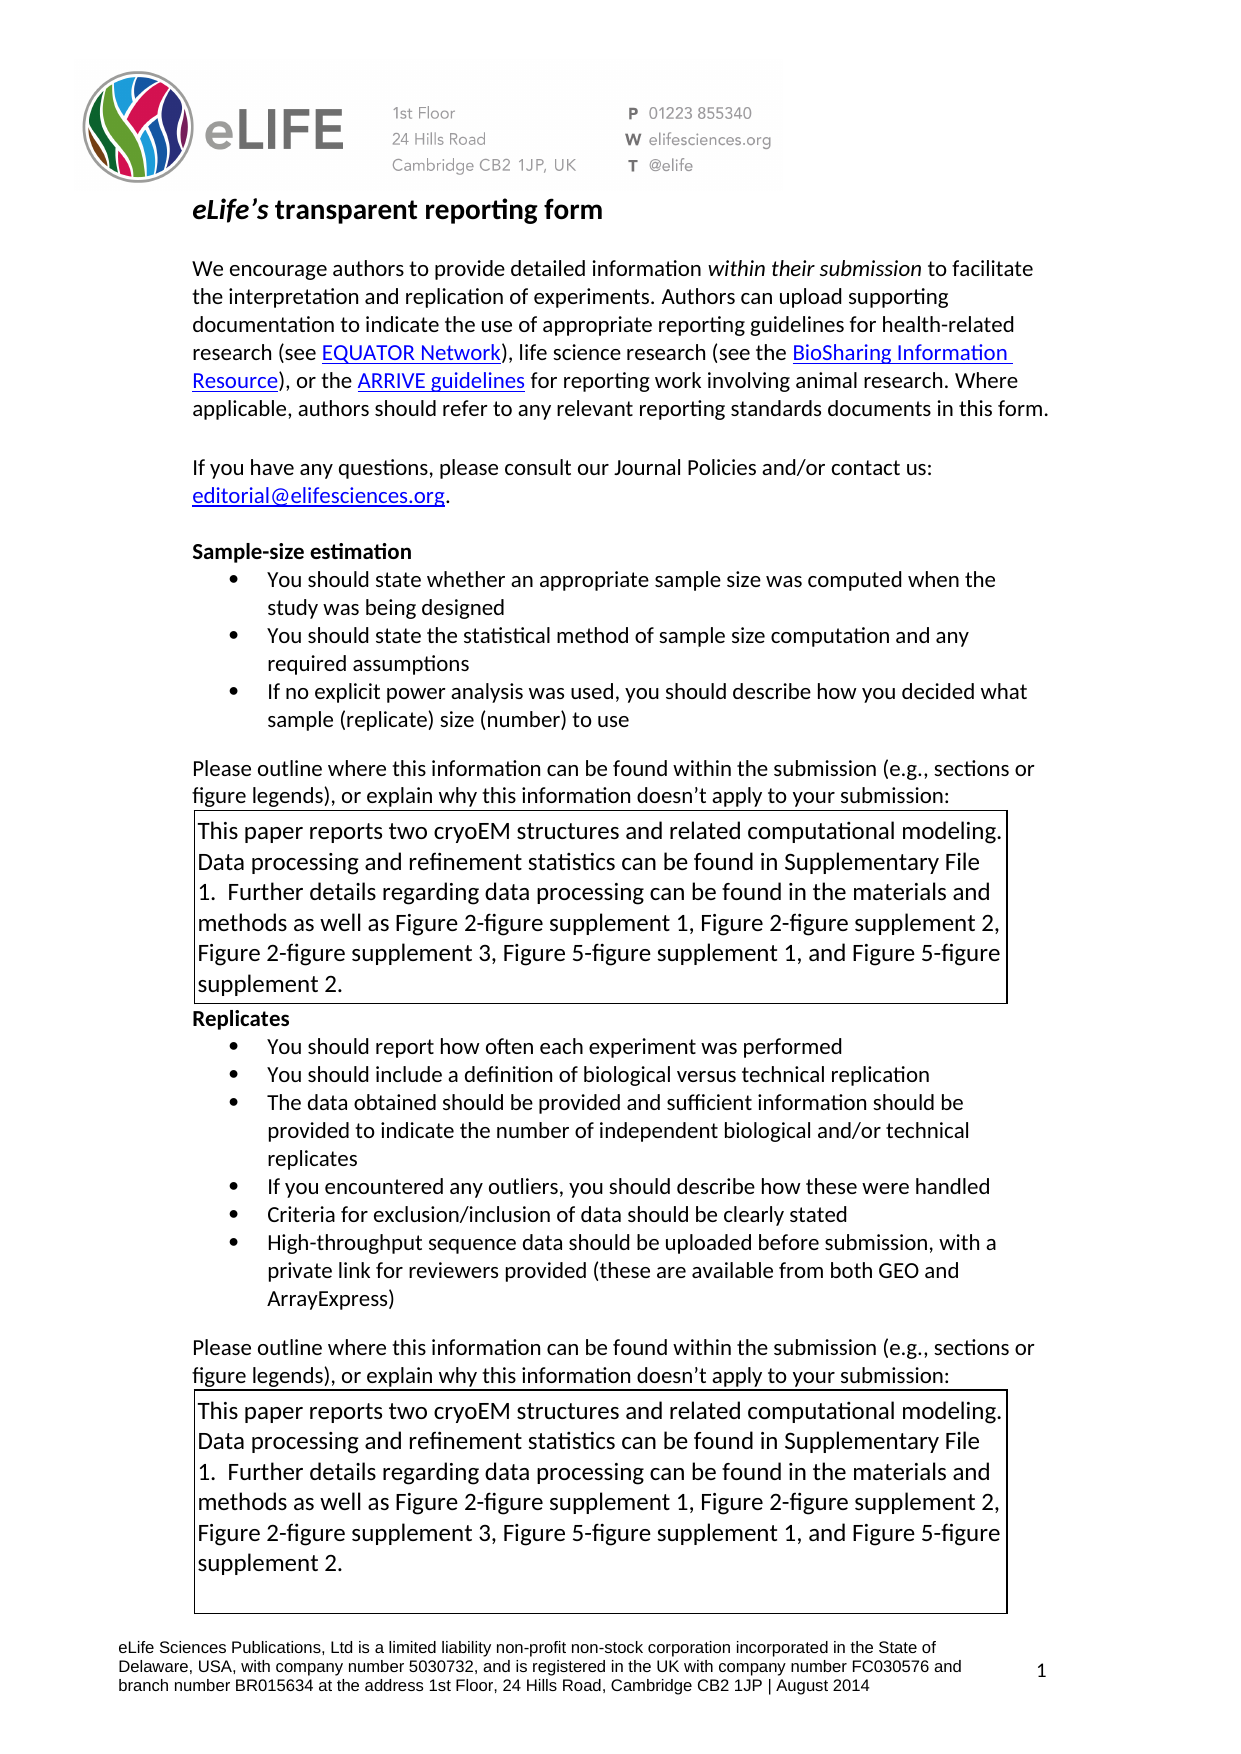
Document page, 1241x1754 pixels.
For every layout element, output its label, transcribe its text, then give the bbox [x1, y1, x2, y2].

list You should state whether an appropriate sample size was computed when the study was being designed [229, 565, 1053, 621]
list The data obtained should be provided and sufficient information should be provided to indicate the number of independent biological and/or technical replicates [229, 1088, 1053, 1172]
text We encourage authors to provide detailed information within their submission to facilitate the interpretation and replication of experiments. Authors can upload supporting documentation to indicate the use of appropriate reporting guidelines for health-related research (see EQUATOR Network), life science research (see the BioSharing Information Resource), or the ARRIVE guidelines for reporting work involving animal research. Where applicable, authors should refer to any relevant reporting standards documents in this form. [192, 254, 1053, 423]
text This paper reports two cryoEM structures and related computational modeling. Data processing and refinement statistics can be found in Supplementary File 1. Further details regarding data processing can be found in the materials and methods as well as Figure 2-figure supplement 1, Figure 2-figure supplement 2, Figure 2-figure supplement 3, Figure 5-figure supplement 1, and Figure 5-figure supplement 2. [195, 813, 1006, 1001]
text This paper reports two cryoEM structures and related computational modeling. Data processing and refinement statistics can be found in Supplementary File 1. Further details regarding data processing can be found in the materials and methods as well as Figure 2-figure supplement 1, Figure 2-figure supplement 2, Figure 2-figure supplement 3, Figure 5-figure supplement 1, and Figure 5-figure supplement 2. [195, 1393, 1006, 1578]
text If you have any questions, please consult our Journal Policies and/or contact us: editorial@elifesciences.org. [192, 453, 1053, 509]
list You should include a definition of biological versus technical replication [229, 1060, 1053, 1088]
picture [73, 59, 784, 191]
text Replicates [192, 838, 1053, 1032]
text eLife’s transparent reporting form [192, 191, 1053, 226]
list High-throughput sequence data should be uploaded before submission, with a private link for reviewers provided (these are available from both GEO and ArrayExpress) [229, 1228, 1053, 1313]
text Sample-size estimation [192, 537, 1053, 565]
list You should report how often each experiment was performed [229, 1032, 1053, 1060]
list You should state the statistical method of sample size computation and any required assumptions [229, 621, 1053, 677]
list Criteria for exclusion/inclusion of data should be clearly stated [229, 1201, 1053, 1228]
list If no explicit power analysis was used, you should describe how you decided what sample (replicate) size (number) to use [229, 677, 1053, 733]
list If you encountered any outliers, you should describe how these were handled [229, 1172, 1053, 1201]
